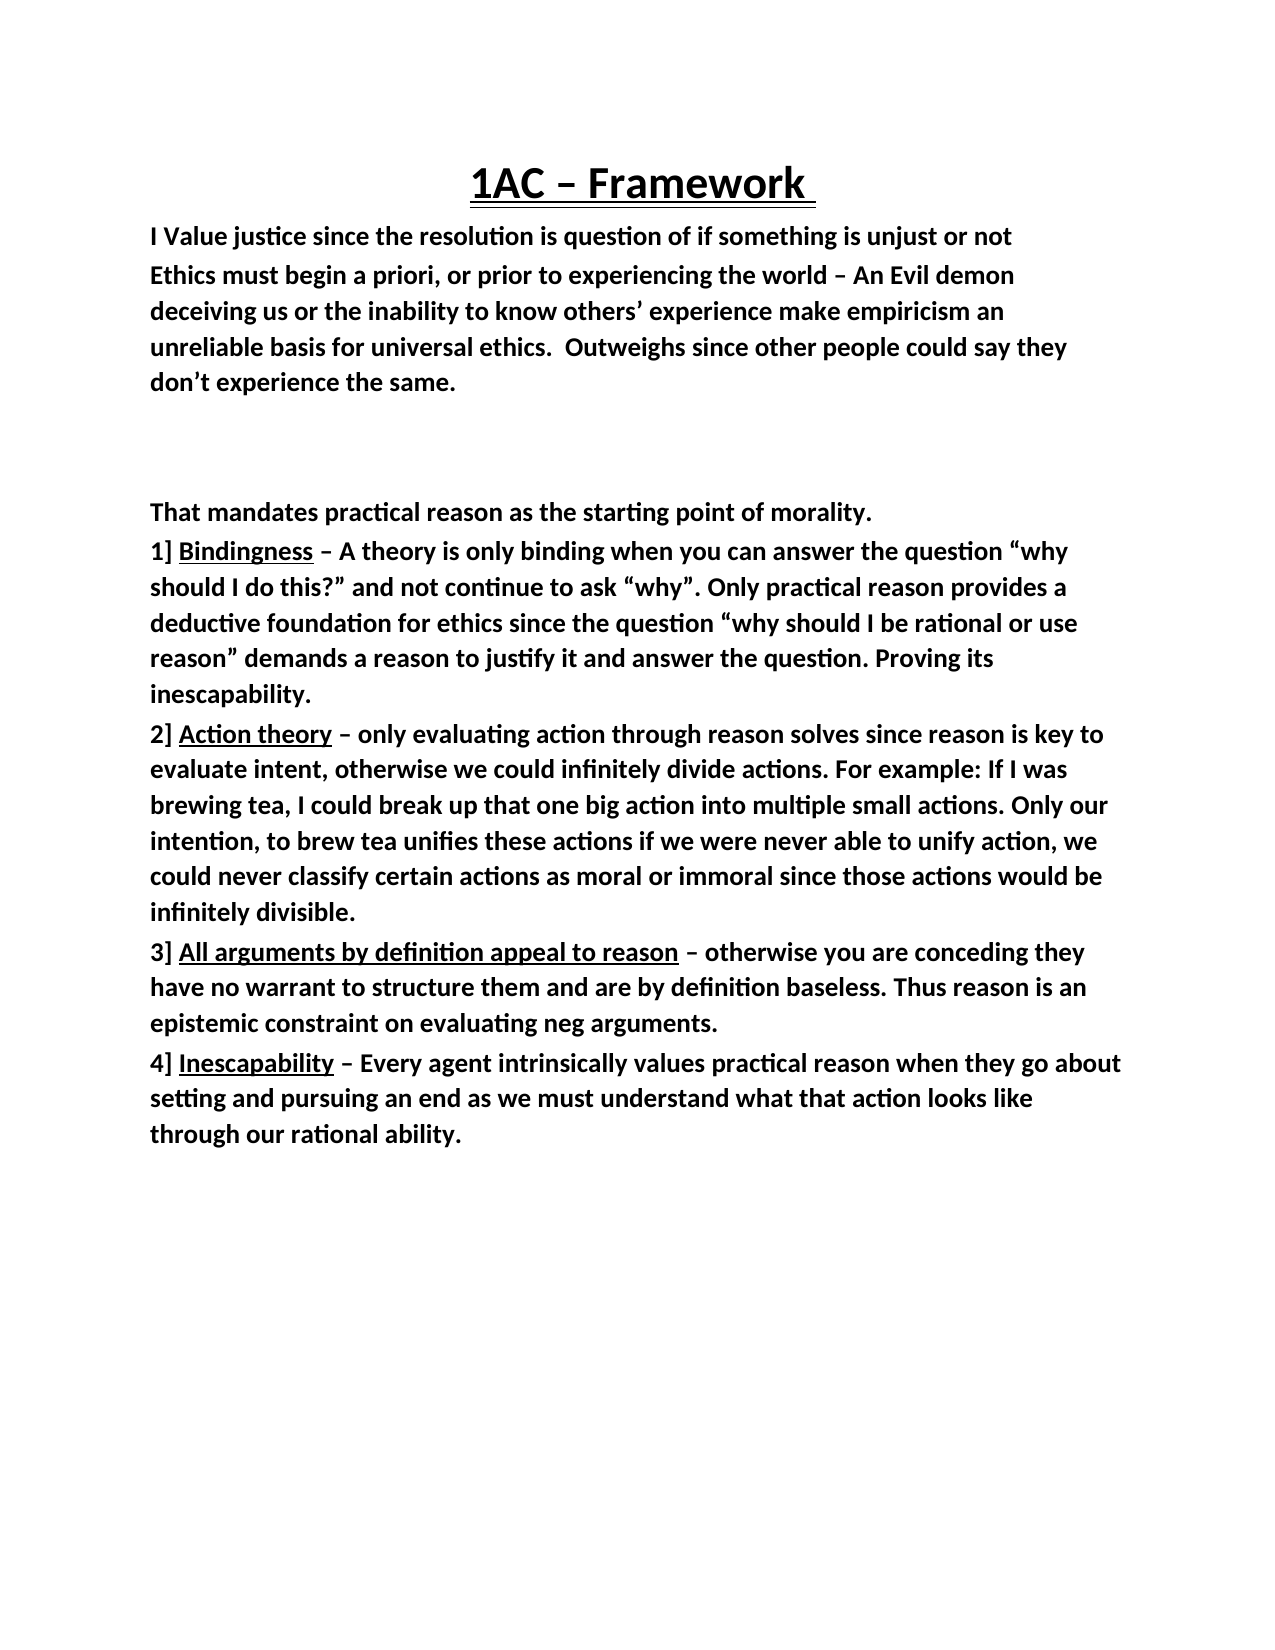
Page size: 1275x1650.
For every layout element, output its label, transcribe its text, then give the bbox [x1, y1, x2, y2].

subtitle 4] Inescapability – Every agent intrinsically values practical reason when they go about setting and pursuing an end as we must understand what that action looks like through our rational ability. [150, 1046, 1125, 1150]
subtitle That mandates practical reason as the starting point of morality. [150, 495, 1125, 528]
subtitle I Value justice since the resolution is question of if something is unjust or not [150, 219, 1125, 252]
subtitle 1] Bindingness – A theory is only binding when you can answer the question “why should I do this?” and not continue to ask “why”. Only practical reason provides a deductive foundation for ethics since the question “why should I be rational or use reason” demands a reason to justify it and answer the question. Proving its inescapability. [150, 534, 1125, 710]
subtitle Ethics must begin a priori, or prior to experiencing the world – An Evil demon deceiving us or the inability to know others’ experience make empiricism an unreliable basis for universal ethics. Outweighs since other people could say they don’t experience the same. [150, 258, 1125, 398]
subtitle 2] Action theory – only evaluating action through reason solves since reason is key to evaluate intent, otherwise we could infinitely divide actions. For example: If I was brewing tea, I could break up that one big action into multiple small actions. Only our intention, to brew tea unifies these actions if we were never able to unify action, we could never classify certain actions as moral or immoral since those actions would be infinitely divisible. [150, 717, 1125, 928]
subtitle 1AC – Framework [150, 154, 1125, 210]
subtitle 3] All arguments by definition appeal to reason – otherwise you are conceding they have no warrant to structure them and are by definition baseless. Thus reason is an epistemic constraint on evaluating neg arguments. [150, 935, 1125, 1039]
